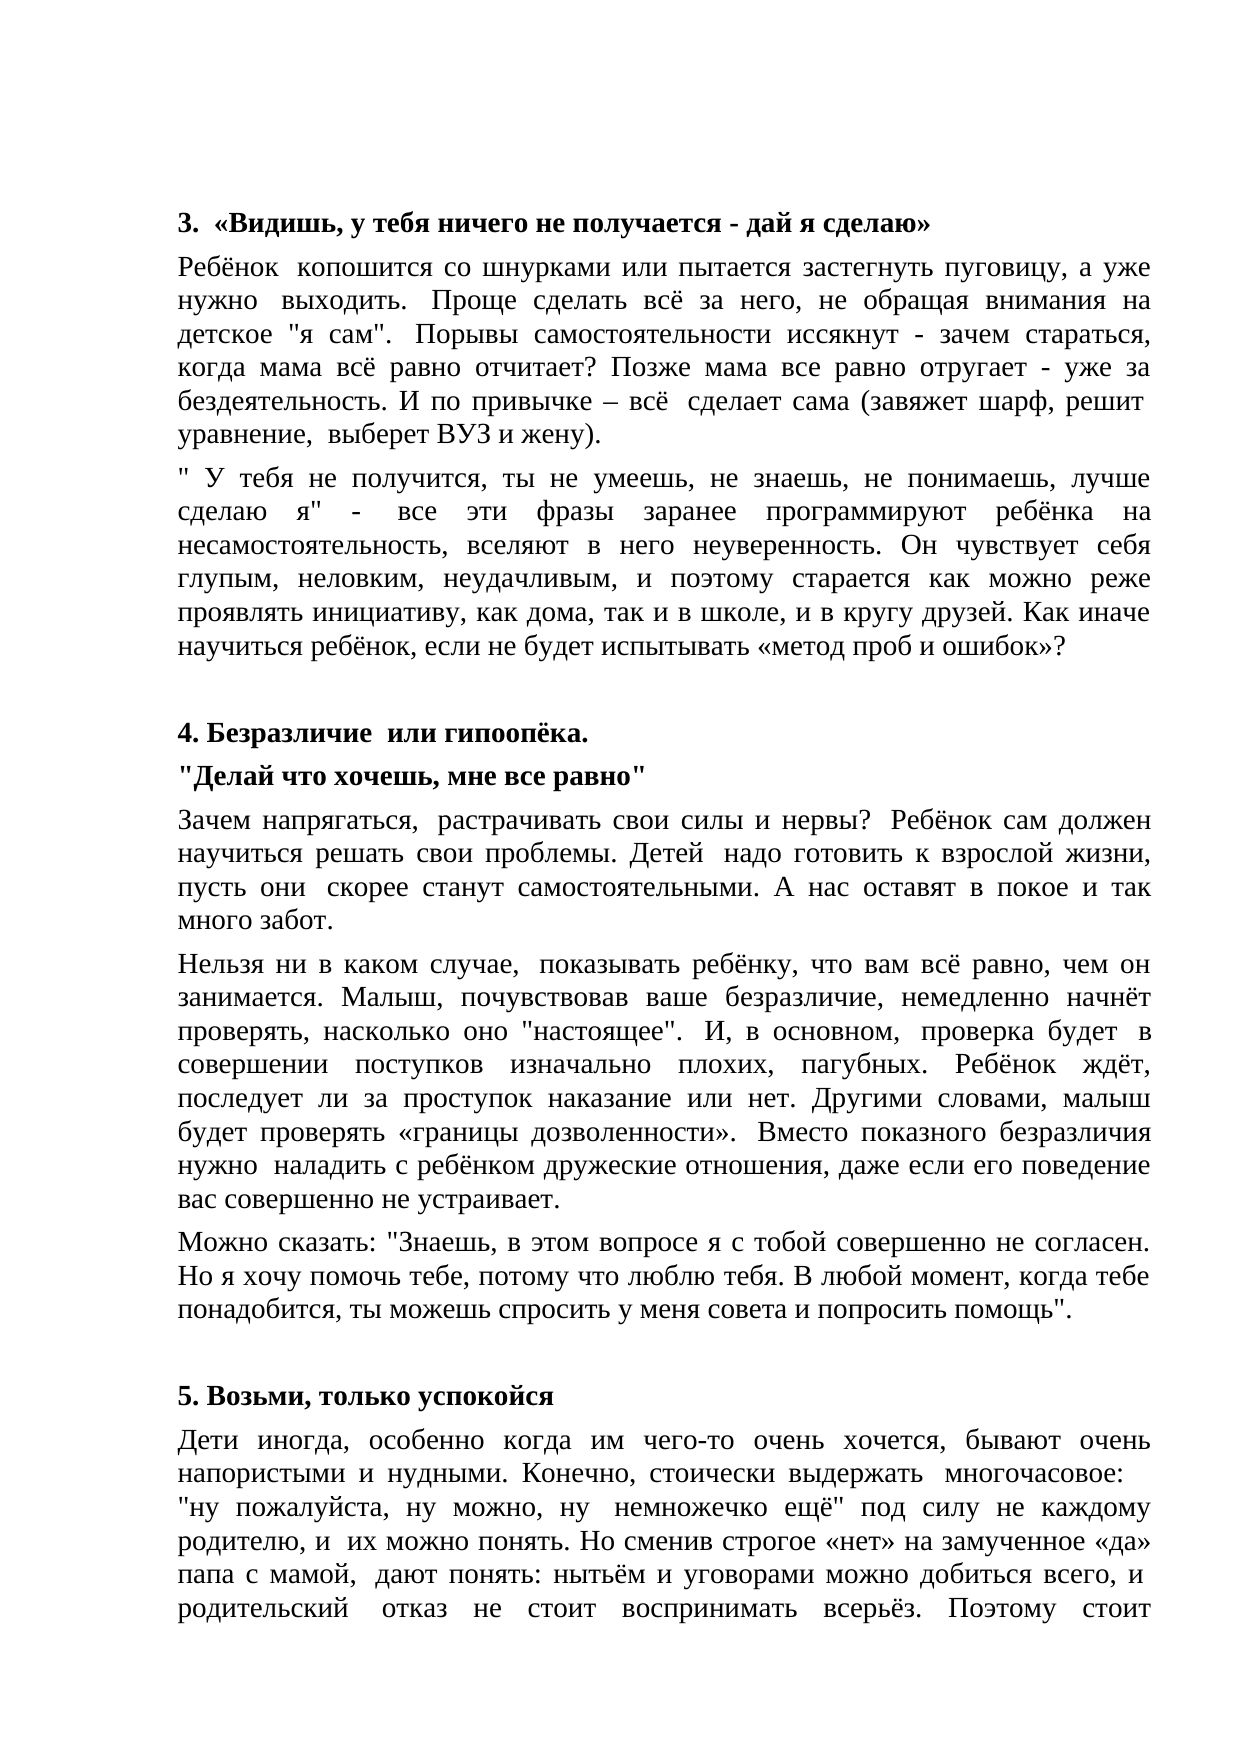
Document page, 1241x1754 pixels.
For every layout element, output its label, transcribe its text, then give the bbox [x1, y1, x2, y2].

text "Делай что хочешь, мне все равно" [177, 758, 1152, 792]
text Зачем напрягаться, растрачивать свои силы и нервы? Ребёнок сам должен научиться решать свои проблемы. Детей надо готовить к взрослой жизни, пусть они скорее станут самостоятельными. А нас оставят в покое и так много забот. [177, 802, 1152, 936]
text 5. Возьми, только успокойся [177, 1378, 1152, 1412]
text Нельзя ни в каком случае, показывать ребёнку, что вам всё равно, чем он занимается. Малыш, почувствовав ваше безразличие, немедленно начнёт проверять, насколько оно "настоящее". И, в основном, проверка будет в совершении поступков изначально плохих, пагубных. Ребёнок ждёт, последует ли за проступок наказание или нет. Другими словами, малыш будет проверять «границы дозволенности». Вместо показного безразличия нужно наладить с ребёнком дружеские отношения, даже если его поведение вас совершенно не устраивает. [177, 946, 1152, 1214]
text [177, 1422, 1152, 1623]
text Ребёнок копошится со шнурками или пытается застегнуть пуговицу, а уже нужно выходить. Проще сделать всё за него, не обращая внимания на детское "я сам". Порывы самостоятельности иссякнут - зачем стараться, когда мама всё равно отчитает? Позже мама все равно отругает - уже за бездеятельность. И по привычке – всё сделает сама (завяжет шарф, решит уравнение, выберет ВУЗ и жену). [177, 249, 1152, 450]
text " У тебя не получится, ты не умеешь, не знаешь, не понимаешь, лучше сделаю я" - все эти фразы заранее программируют ребёнка на несамостоятельность, вселяют в него неуверенность. Он чувствует себя глупым, неловким, неудачливым, и поэтому старается как можно реже проявлять инициативу, как дома, так и в школе, и в кругу друзей. Как иначе научиться ребёнок, если не будет испытывать «метод проб и ошибок»? [177, 460, 1152, 661]
text Можно сказать: "Знаешь, в этом вопросе я с тобой совершенно не согласен. Но я хочу помочь тебе, потому что люблю тебя. В любой момент, когда тебе понадобится, ты можешь спросить у меня совета и попросить помощь". [177, 1224, 1152, 1325]
text 4. Безразличие или гипоопёка. [177, 715, 1152, 748]
text 3. «Видишь, у тебя ничего не получается - дай я сделаю» [177, 205, 1152, 239]
